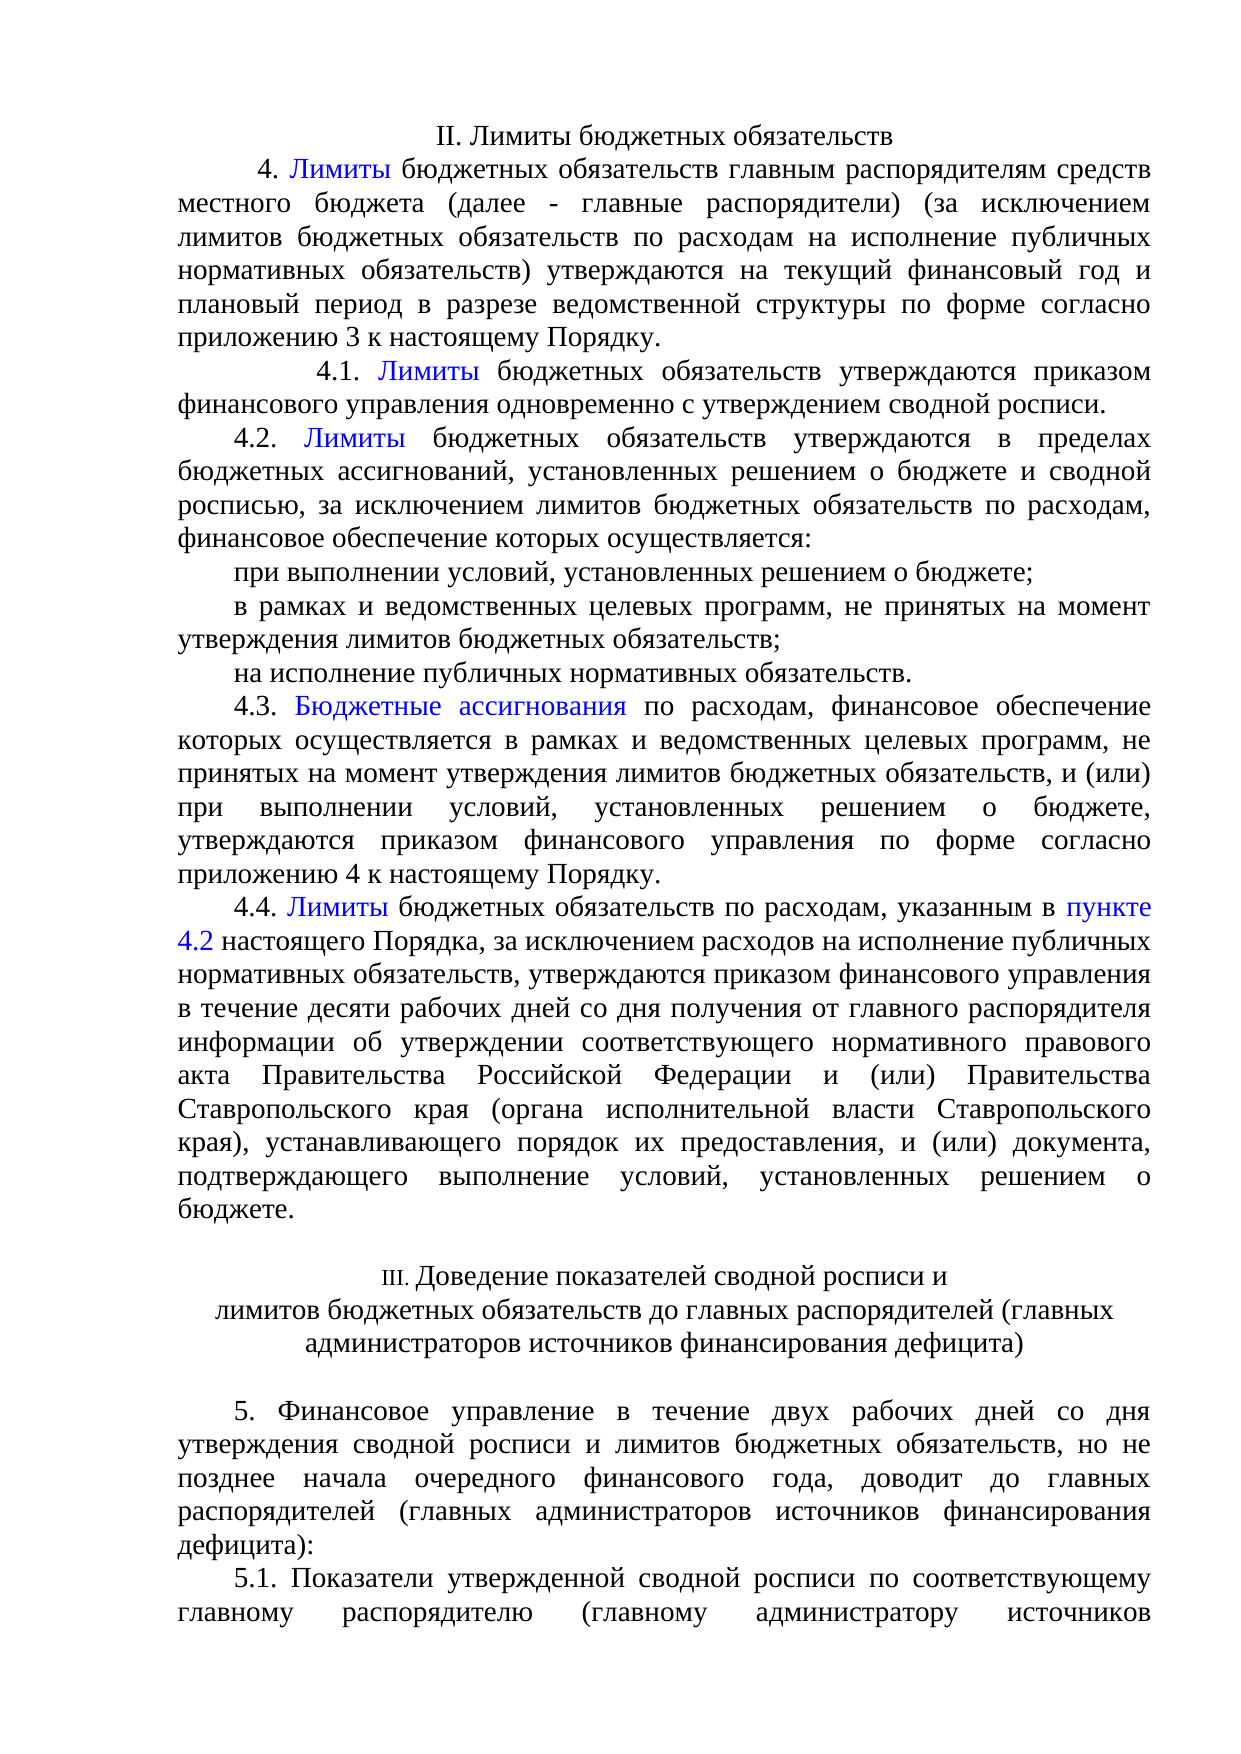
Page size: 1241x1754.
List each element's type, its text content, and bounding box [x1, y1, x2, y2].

text на исполнение публичных нормативных обязательств. [177, 655, 1152, 688]
text 4.3. Бюджетные ассигнования по расходам, финансовое обеспечение которых осуществляется в рамках и ведомственных целевых программ, не принятых на момент утверждения лимитов бюджетных обязательств, и (или) при выполнении условий, установленных решением о бюджете, утверждаются приказом финансового управления по форме согласно приложению 4 к настоящему Порядку. [177, 688, 1152, 889]
text в рамках и ведомственных целевых программ, не принятых на момент утверждения лимитов бюджетных обязательств; [177, 588, 1152, 655]
text лимитов бюджетных обязательств до главных распорядителей (главных администраторов источников финансирования дефицита) [177, 1292, 1152, 1359]
text II. Лимиты бюджетных обязательств [177, 118, 1152, 152]
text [177, 1560, 1152, 1627]
text 4.2. Лимиты бюджетных обязательств утверждаются в пределах бюджетных ассигнований, установленных решением о бюджете и сводной росписью, за исключением лимитов бюджетных обязательств по расходам, финансовое обеспечение которых осуществляется: [177, 420, 1152, 554]
text 4. Лимиты бюджетных обязательств главным распорядителям средств местного бюджета (далее - главные распорядители) (за исключением лимитов бюджетных обязательств по расходам на исполнение публичных нормативных обязательств) утверждаются на текущий финансовый год и плановый период в разрезе ведомственной структуры по форме согласно приложению 3 к настоящему Порядку. [177, 152, 1152, 353]
text 4.4. Лимиты бюджетных обязательств по расходам, указанным в пункте 4.2 настоящего Порядка, за исключением расходов на исполнение публичных нормативных обязательств, утверждаются приказом финансового управления в течение десяти рабочих дней со дня получения от главного распорядителя информации об утверждении соответствующего нормативного правового акта Правительства Российской Федерации и (или) Правительства Ставропольского края (органа исполнительной власти Ставропольского края), устанавливающего порядок их предоставления, и (или) документа, подтверждающего выполнение условий, установленных решением о бюджете. [177, 889, 1152, 1225]
text 5. Финансовое управление в течение двух рабочих дней со дня утверждения сводной росписи и лимитов бюджетных обязательств, но не позднее начала очередного финансового года, доводит до главных распорядителей (главных администраторов источников финансирования дефицита): [177, 1393, 1152, 1560]
text 4.1. Лимиты бюджетных обязательств утверждаются приказом финансового управления одновременно с утверждением сводной росписи. [177, 353, 1152, 420]
text при выполнении условий, установленных решением о бюджете; [177, 554, 1152, 588]
text III. Доведение показателей сводной росписи и [177, 1258, 1152, 1292]
